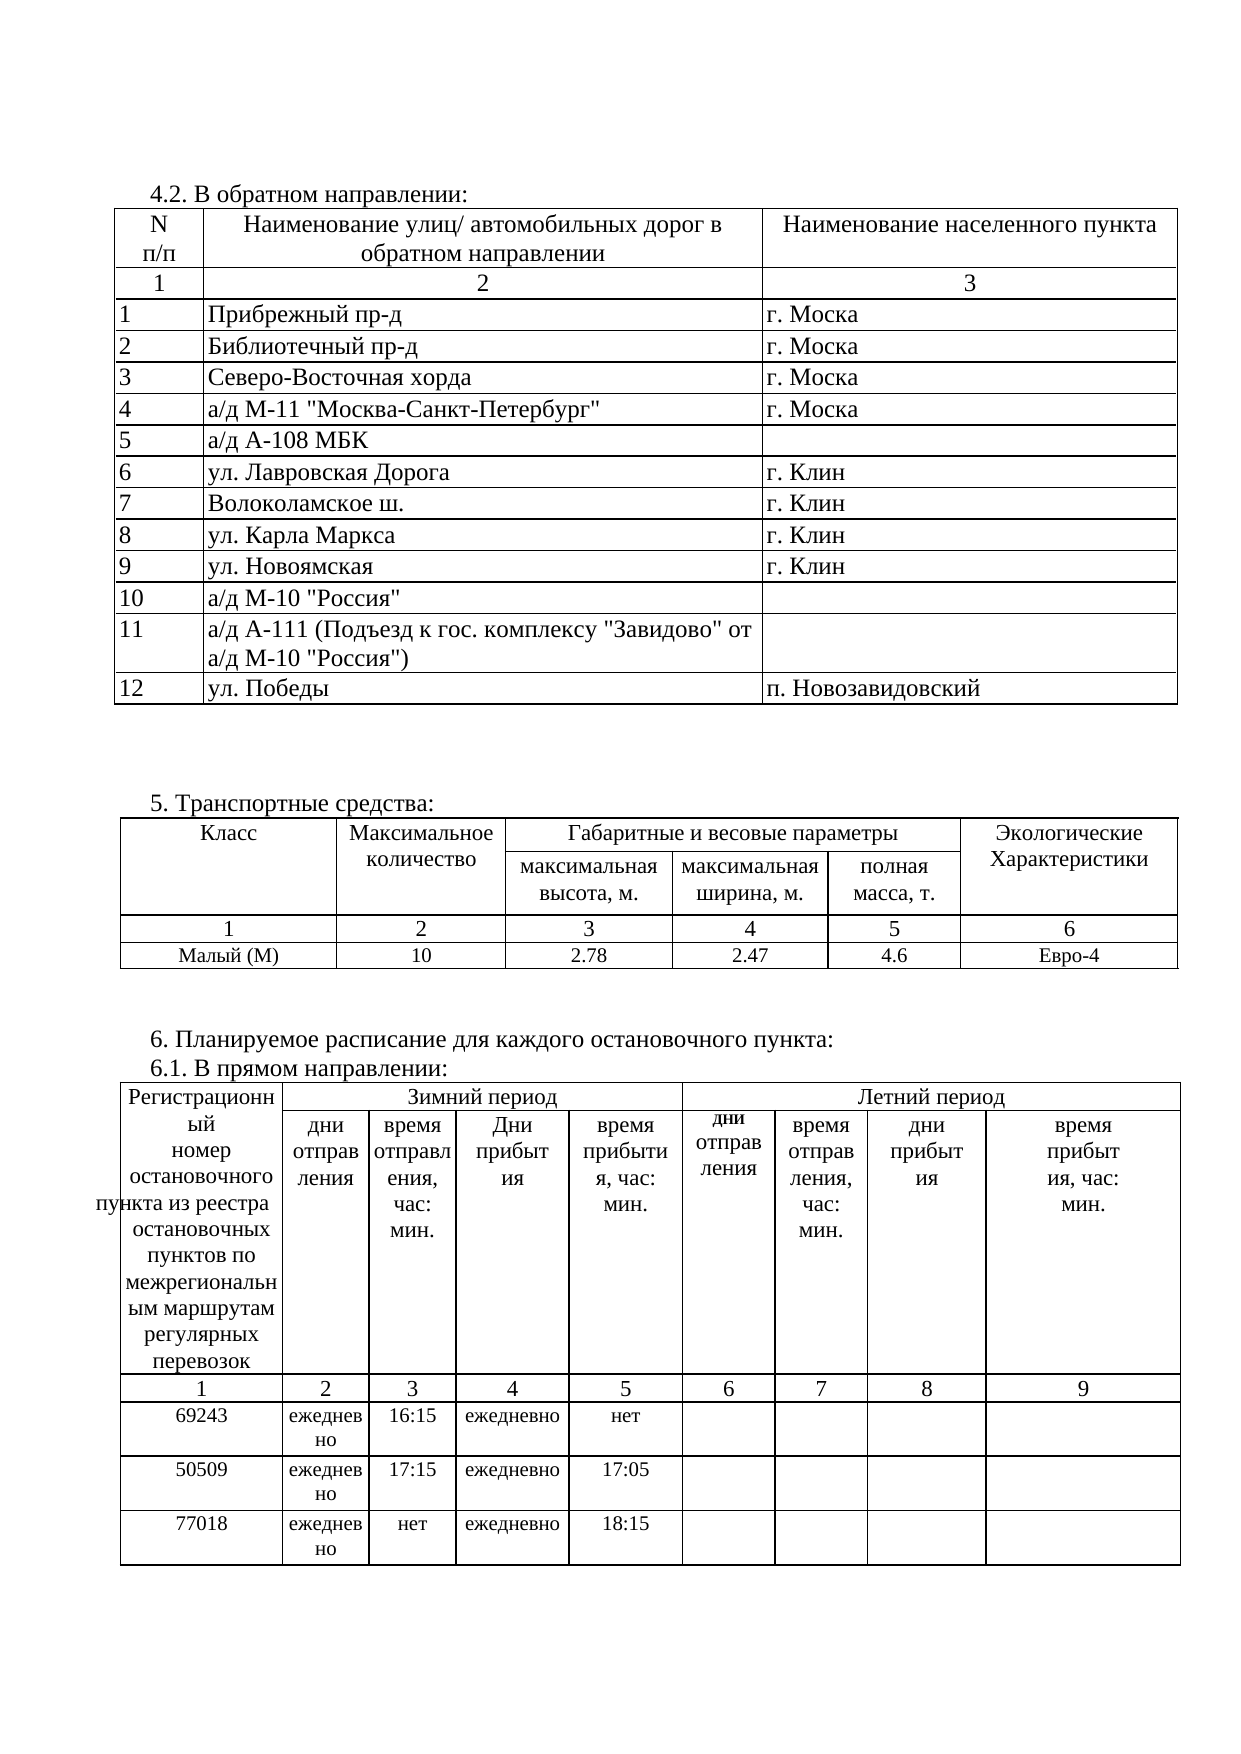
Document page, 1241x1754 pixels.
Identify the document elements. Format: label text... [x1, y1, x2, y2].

table_cell 4 [457, 1375, 568, 1401]
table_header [121, 1083, 282, 1373]
table_cell 2 [204, 268, 762, 298]
table_cell [776, 1511, 867, 1564]
table_cell 77018 [121, 1511, 282, 1564]
table_cell дни прибыт ия [868, 1111, 985, 1373]
table_cell полная масса, т. [829, 852, 960, 914]
table_header Класс [121, 819, 336, 914]
table_cell ул. Новоямская [204, 551, 762, 581]
table_cell г. Клин [763, 550, 1177, 581]
table_cell Волоколамское ш. [204, 488, 762, 518]
table_cell 12 [115, 673, 203, 703]
table_cell 2 [115, 331, 203, 361]
table_cell [683, 1403, 774, 1455]
table_cell 5 [570, 1375, 682, 1401]
table_header N п/п [115, 209, 203, 267]
table_cell нет [570, 1403, 682, 1455]
table_cell ежедневно [457, 1457, 568, 1510]
table_cell Библиотечный пр-д [204, 331, 762, 361]
table_cell 5 [115, 425, 203, 455]
table_cell [763, 613, 1177, 672]
table_cell Малый (М) [121, 943, 336, 967]
table_cell ДНИ отправ ления [683, 1111, 774, 1373]
table_cell г. Клин [763, 455, 1177, 487]
table_cell 16:15 [370, 1403, 455, 1455]
table_cell 1 [115, 299, 203, 329]
text 6. Планируемое расписание для каждого остановочного пункта: [150, 1024, 1090, 1053]
table_cell 4 [115, 394, 203, 424]
table_cell г. Моска [763, 298, 1177, 329]
table_cell [776, 1457, 867, 1510]
table_header Наименование улиц/ автомобильных дорог в обратном направлении [204, 209, 762, 267]
table_cell ул. Карла Маркса [204, 520, 762, 550]
table_cell время отправл ения, час: мин. [370, 1111, 455, 1373]
table_cell а/д М-10 "Россия" [204, 583, 762, 613]
table_cell 5 [829, 916, 960, 942]
text 5. Транспортные средства: [150, 788, 1090, 817]
table_cell 3 [506, 916, 672, 942]
table_cell 69243 [121, 1403, 282, 1455]
table_header Габаритные и весовые параметры [506, 819, 960, 851]
table_cell 9 [115, 551, 203, 581]
table_cell 8 [115, 519, 203, 550]
table_cell г. Моска [763, 361, 1177, 392]
table_header Наименование населенного пункта [763, 209, 1177, 267]
table_cell 6 [115, 456, 203, 487]
table_cell 2 [337, 916, 505, 942]
table_header Максимальное количество [337, 819, 505, 914]
table_cell 4 [673, 916, 827, 942]
table_cell время отправ ления, час: мин. [776, 1111, 867, 1373]
table_cell 10 [337, 943, 505, 967]
table_cell 4.6 [829, 943, 960, 967]
table_cell 6 [961, 916, 1177, 942]
table_cell 2.47 [673, 943, 827, 967]
table_header Летний период [683, 1083, 1180, 1109]
table_cell Прибрежный пр-д [204, 300, 762, 329]
text 4.2. В обратном направлении: [150, 179, 1090, 207]
table_cell 1 [115, 268, 203, 298]
table_cell 2 [283, 1375, 368, 1401]
table_cell [868, 1457, 985, 1510]
table_cell [763, 581, 1177, 613]
table_cell 7 [115, 488, 203, 518]
table_cell [776, 1403, 867, 1455]
table_cell время прибыт ия, час: мин. [987, 1111, 1180, 1373]
table_cell ежедневно [457, 1511, 568, 1564]
table_cell а/д А-111 (Подъезд к гос. комплексу "Завидово" от а/д М-10 "Россия") [204, 614, 762, 672]
table_cell 3 [370, 1375, 455, 1401]
table_cell Евро-4 [961, 943, 1177, 967]
table_cell ежедневно [457, 1403, 568, 1455]
table_cell [683, 1511, 774, 1564]
table_cell максимальная высота, м. [506, 852, 672, 914]
table_header Экологические Характеристики [961, 819, 1177, 914]
table_cell ежедневно [283, 1457, 368, 1510]
table_cell дни отправ ления [283, 1111, 368, 1373]
table_cell а/д М-11 "Москва-Санкт-Петербург" [204, 394, 762, 424]
table_cell [683, 1457, 774, 1510]
table_cell Дни прибыт ия [457, 1111, 568, 1373]
table_cell [868, 1403, 985, 1455]
table_cell 9 [987, 1375, 1180, 1401]
table_cell 11 [115, 614, 203, 672]
table_cell ежедневно [283, 1511, 368, 1564]
table_cell ул. Победы [204, 673, 762, 703]
table_cell 18:15 [570, 1511, 682, 1564]
table_cell 10 [115, 582, 203, 613]
table_cell 7 [776, 1375, 867, 1401]
table_cell 2.78 [506, 943, 672, 967]
table_cell 17:05 [570, 1457, 682, 1510]
table_cell 17:15 [370, 1457, 455, 1510]
table_cell 1 [121, 1375, 282, 1401]
table_cell г. Моска [763, 393, 1177, 424]
table_cell [987, 1457, 1180, 1510]
table_cell 6 [683, 1375, 774, 1401]
table_cell 3 [115, 362, 203, 392]
table_cell 1 [121, 916, 336, 942]
table_cell п. Новозавидовский [763, 672, 1177, 703]
table_cell 50509 [121, 1457, 282, 1510]
table_cell г. Моска [763, 330, 1177, 361]
table_cell г. Клин [763, 487, 1177, 518]
table_header Зимний период [283, 1083, 682, 1109]
table_cell [987, 1403, 1180, 1455]
table_cell [868, 1511, 985, 1564]
table_cell [763, 424, 1177, 455]
table_cell нет [370, 1511, 455, 1564]
table_cell г. Клин [763, 518, 1177, 550]
table_cell 8 [868, 1375, 985, 1401]
table_cell ежедневно [283, 1403, 368, 1455]
table_cell а/д А-108 МБК [204, 426, 762, 455]
table_cell максимальная ширина, м. [673, 852, 827, 914]
table_cell ул. Лавровская Дорога [204, 457, 762, 487]
table_cell [987, 1511, 1180, 1564]
table_cell Северо-Восточная хорда [204, 363, 762, 392]
text 6.1. В прямом направлении: [150, 1053, 1090, 1082]
table_cell 3 [763, 267, 1177, 298]
table_cell время прибыти я, час: мин. [570, 1111, 682, 1373]
